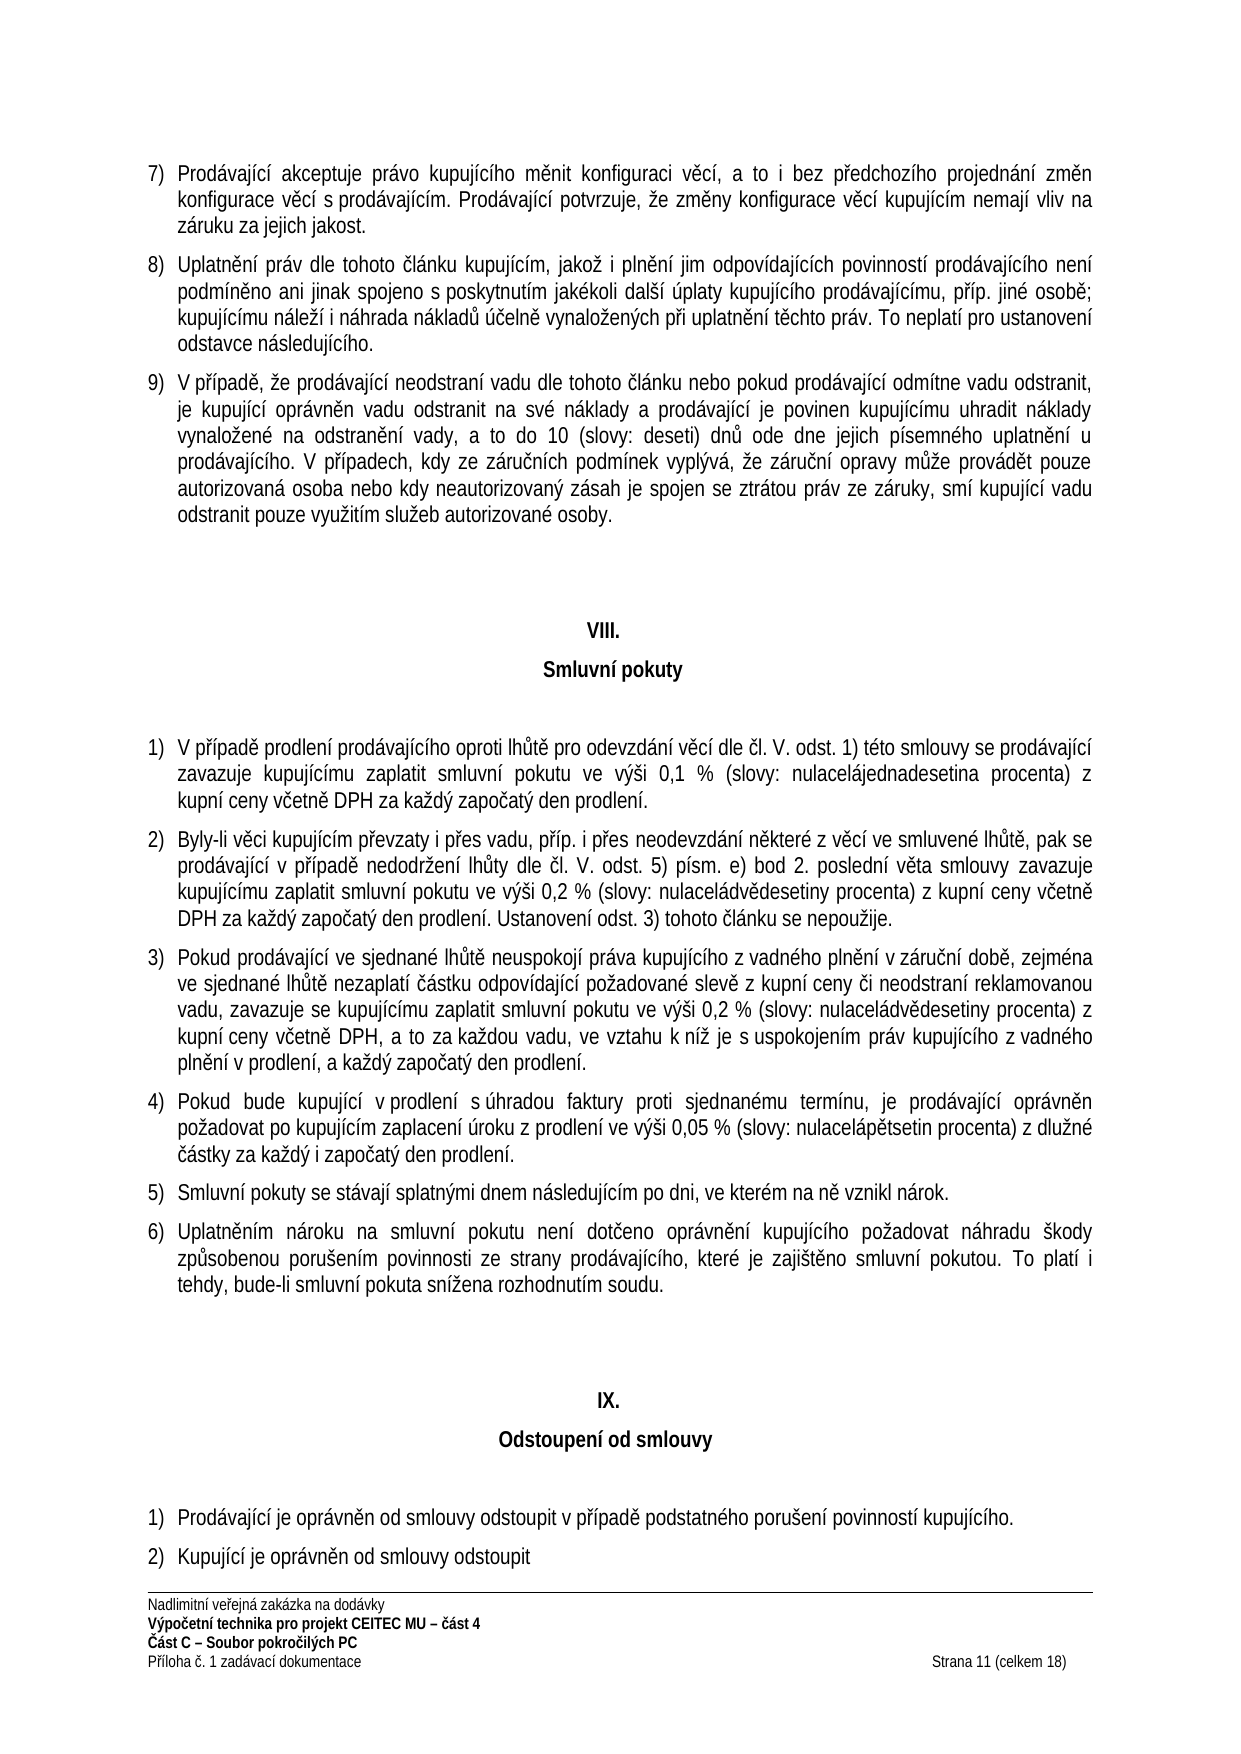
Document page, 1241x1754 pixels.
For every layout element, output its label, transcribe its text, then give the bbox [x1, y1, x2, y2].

text Odstoupení od smlouvy [118, 1426, 1093, 1453]
list Pokud bude kupující v prodlení s úhradou faktury proti sjednanému termínu, je prodávající oprávněn požadovat po kupujícím zaplacení úroku z prodlení ve výši 0,05 % (slovy: nulacelápětsetin procenta) z dlužné částky za každý i započatý den prodlení. [148, 1088, 1093, 1167]
list V případě prodlení prodávajícího oproti lhůtě pro odevzdání věcí dle čl. V. odst. 1) této smlouvy se prodávající zavazuje kupujícímu zaplatit smluvní pokutu ve výši 0,1 % (slovy: nulacelájednadesetina procenta) z kupní ceny včetně DPH za každý započatý den prodlení. [148, 734, 1093, 813]
list Uplatněním nároku na smluvní pokutu není dotčeno oprávnění kupujícího požadovat náhradu škody způsobenou porušením povinnosti ze strany prodávajícího, které je zajištěno smluvní pokutou. To platí i tehdy, bude-li smluvní pokuta snížena rozhodnutím soudu. [148, 1218, 1093, 1297]
list Prodávající je oprávněn od smlouvy odstoupit v případě podstatného porušení povinností kupujícího. [148, 1504, 1093, 1530]
list V případě, že prodávající neodstraní vadu dle tohoto článku nebo pokud prodávající odmítne vadu odstranit, je kupující oprávněn vadu odstranit na své náklady a prodávající je povinen kupujícímu uhradit náklady vynaložené na odstranění vady, a to do 10 (slovy: deseti) dnů ode dne jejich písemného uplatnění u prodávajícího. V případech, kdy ze záručních podmínek vyplývá, že záruční opravy může provádět pouze autorizovaná osoba nebo kdy neautorizovaný zásah je spojen se ztrátou práv ze záruky, smí kupující vadu odstranit pouze využitím služeb autorizované osoby. [148, 369, 1093, 527]
list Kupující je oprávněn od smlouvy odstoupit [148, 1543, 1093, 1569]
list Pokud prodávající ve sjednané lhůtě neuspokojí práva kupujícího z vadného plnění v záruční době, zejména ve sjednané lhůtě nezaplatí částku odpovídající požadované slevě z kupní ceny či neodstraní reklamovanou vadu, zavazuje se kupujícímu zaplatit smluvní pokutu ve výši 0,2 % (slovy: nulaceládvědesetiny procenta) z kupní ceny včetně DPH, a to za každou vadu, ve vztahu k níž je s uspokojením práv kupujícího z vadného plnění v prodlení, a každý započatý den prodlení. [148, 943, 1093, 1075]
text Smluvní pokuty [133, 656, 1093, 683]
list Smluvní pokuty se stávají splatnými dnem následujícím po dni, ve kterém na ně vznikl nárok. [148, 1179, 1093, 1206]
list Byly-li věci kupujícím převzaty i přes vadu, příp. i přes neodevzdání některé z věcí ve smluvené lhůtě, pak se prodávající v případě nedodržení lhůty dle čl. V. odst. 5) písm. e) bod 2. poslední věta smlouvy zavazuje kupujícímu zaplatit smluvní pokutu ve výši 0,2 % (slovy: nulaceládvědesetiny procenta) z kupní ceny včetně DPH za každý započatý den prodlení. Ustanovení odst. 3) tohoto článku se nepoužije. [148, 826, 1093, 931]
list Uplatnění práv dle tohoto článku kupujícím, jakož i plnění jim odpovídajících povinností prodávajícího není podmíněno ani jinak spojeno s poskytnutím jakékoli další úplaty kupujícího prodávajícímu, příp. jiné osobě; kupujícímu náleží i náhrada nákladů účelně vynaložených při uplatnění těchto práv. To neplatí pro ustanovení odstavce následujícího. [148, 251, 1093, 357]
list Prodávající akceptuje právo kupujícího měnit konfiguraci věcí, a to i bez předchozího projednání změn konfigurace věcí s prodávajícím. Prodávající potvrzuje, že změny konfigurace věcí kupujícím nemají vliv na záruku za jejich jakost. [148, 160, 1093, 239]
